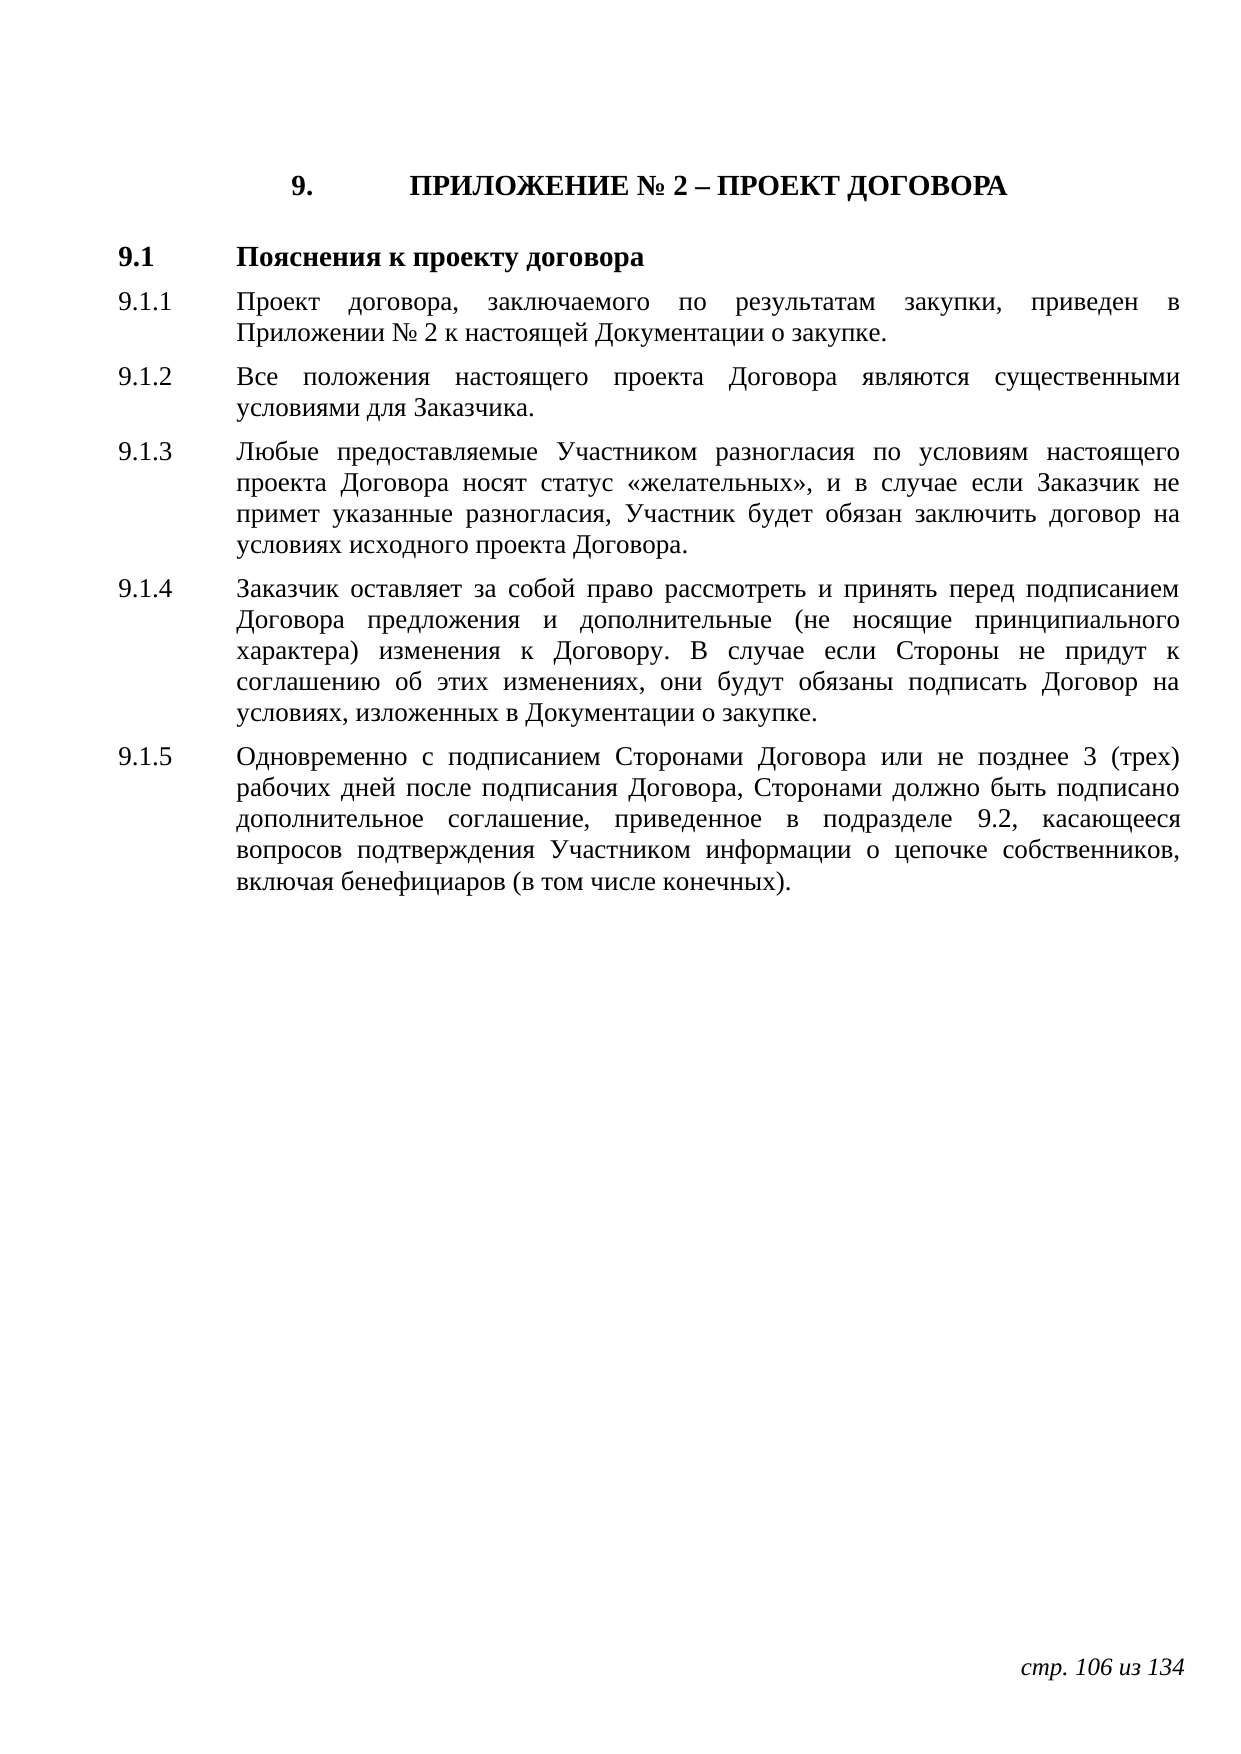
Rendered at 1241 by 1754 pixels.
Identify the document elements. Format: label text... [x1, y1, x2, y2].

subtitle ПРИЛОЖЕНИЕ № 2 – ПРОЕКТ ДОГОВОРА [118, 168, 1181, 202]
text Заказчик оставляет за собой право рассмотреть и принять перед подписанием Договора предложения и дополнительные (не носящие принципиального характера) изменения к Договору. В случае если Стороны не придут к соглашению об этих изменениях, они будут обязаны подписать Договор на условиях, изложенных в Документации о закупке. [118, 572, 1181, 728]
text Проект договора, заключаемого по результатам закупки, приведен в Приложении № 2 к настоящей Документации о закупке. [118, 285, 1181, 347]
text Любые предоставляемые Участником разногласия по условиям настоящего проекта Договора носят статус «желательных», и в случае если Заказчик не примет указанные разногласия, Участник будет обязан заключить договор на условиях исходного проекта Договора. [118, 435, 1181, 559]
subtitle Пояснения к проекту договора [118, 239, 1181, 273]
text Все положения настоящего проекта Договора являются существенными условиями для Заказчика. [118, 360, 1181, 422]
text Одновременно с подписанием Сторонами Договора или не позднее 3 (трех) рабочих дней после подписания Договора, Сторонами должно быть подписано дополнительное соглашение, приведенное в подразделе 9.2, касающееся вопросов подтверждения Участником информации о цепочке собственников, включая бенефициаров (в том числе конечных). [118, 740, 1181, 896]
